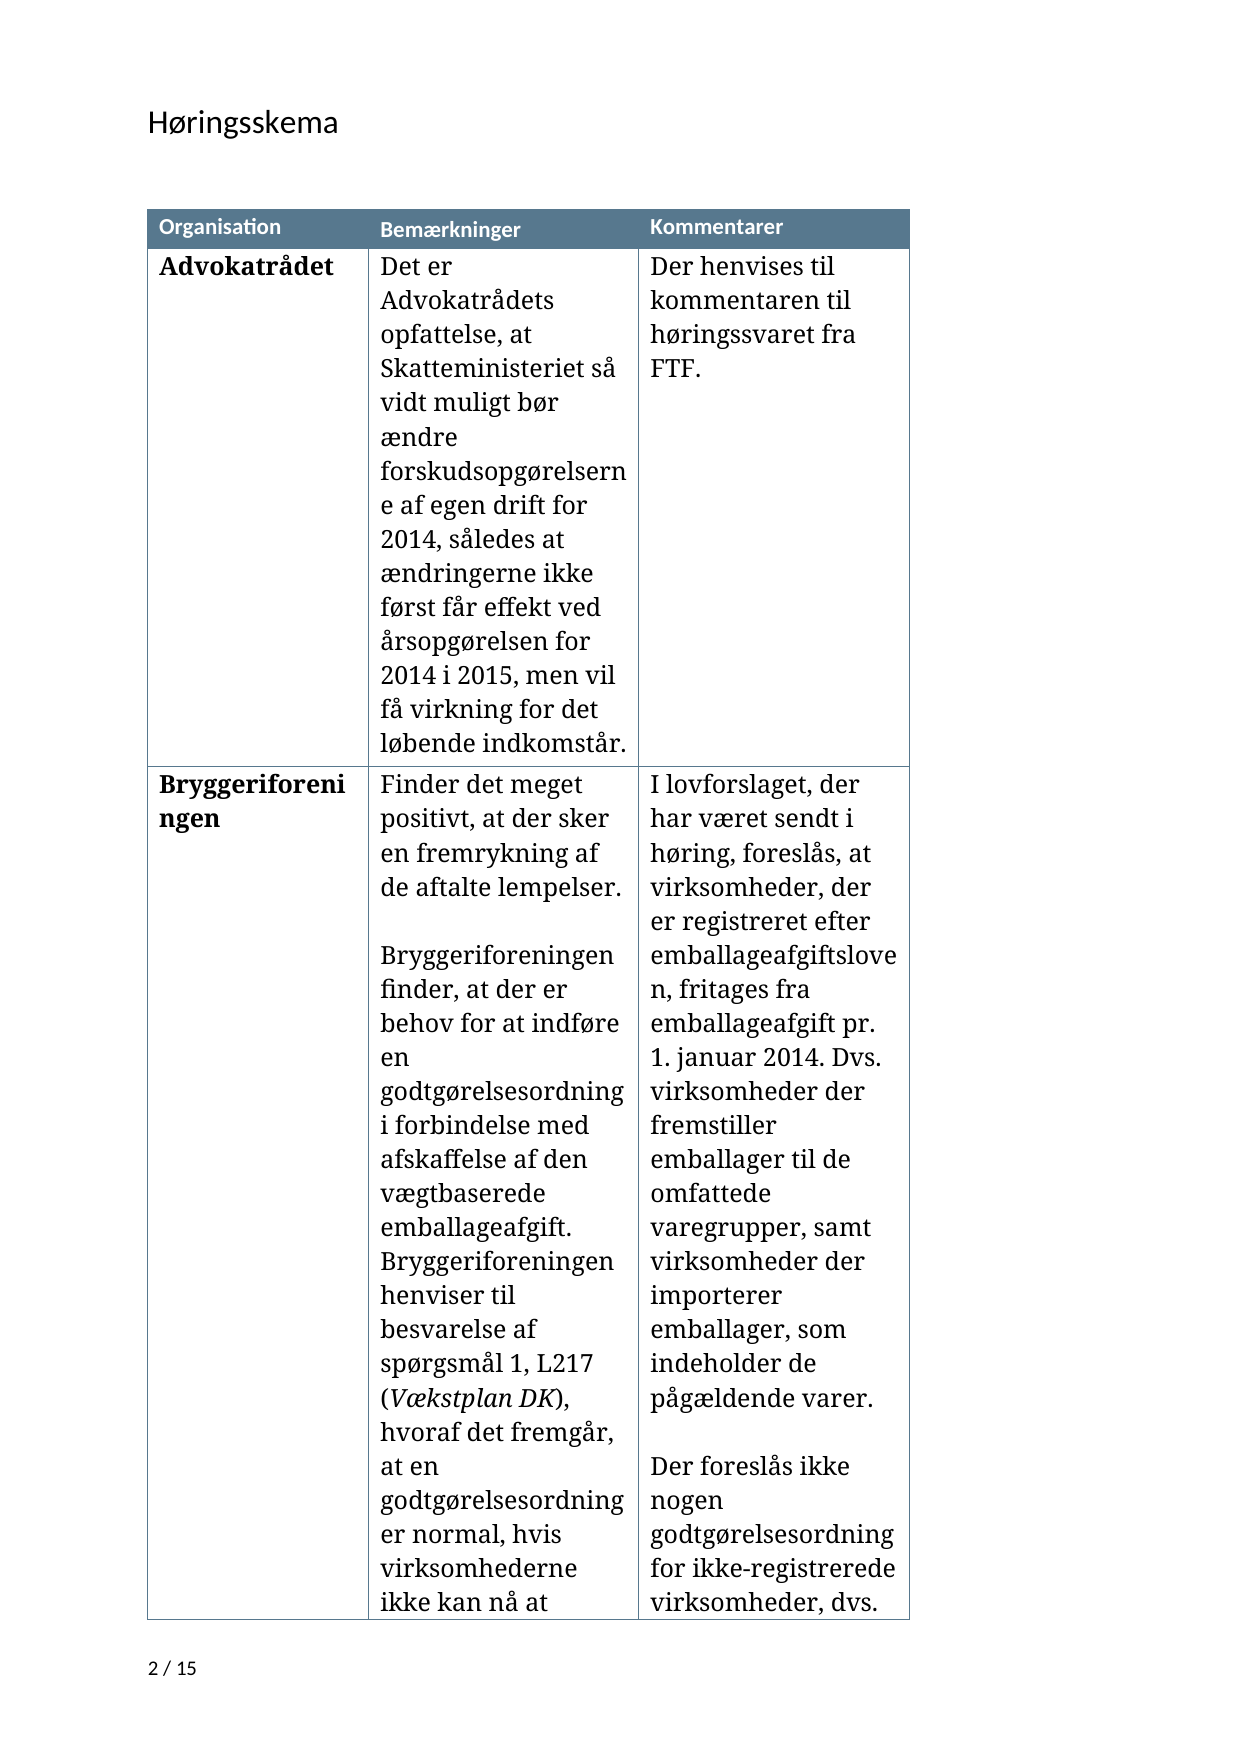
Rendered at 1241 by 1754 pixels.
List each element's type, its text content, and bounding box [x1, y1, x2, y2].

table_cell Der henvises til kommentaren til høringssvaret fra FTF. [639, 249, 909, 766]
table_cell Bryggeriforeningen [148, 767, 368, 1619]
table_header Bemærkninger DTL [369, 210, 638, 248]
table_cell Det er Advokatrådets opfattelse, at Skatteministeriet så vidt muligt bør ændre forskudsopgørelserne af egen drift for 2014, således at ændringerne ikke først får effekt ved årsopgørelsen for 2014 i 2015, men vil få virkning for det løbende indkomstår. [369, 249, 638, 766]
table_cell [639, 767, 909, 1619]
table_header Kommentarer [639, 210, 909, 248]
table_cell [369, 767, 638, 1619]
table_header Organisation [148, 210, 368, 248]
subtitle Høringsskema [148, 103, 909, 141]
table_cell Advokatrådet [148, 249, 368, 766]
